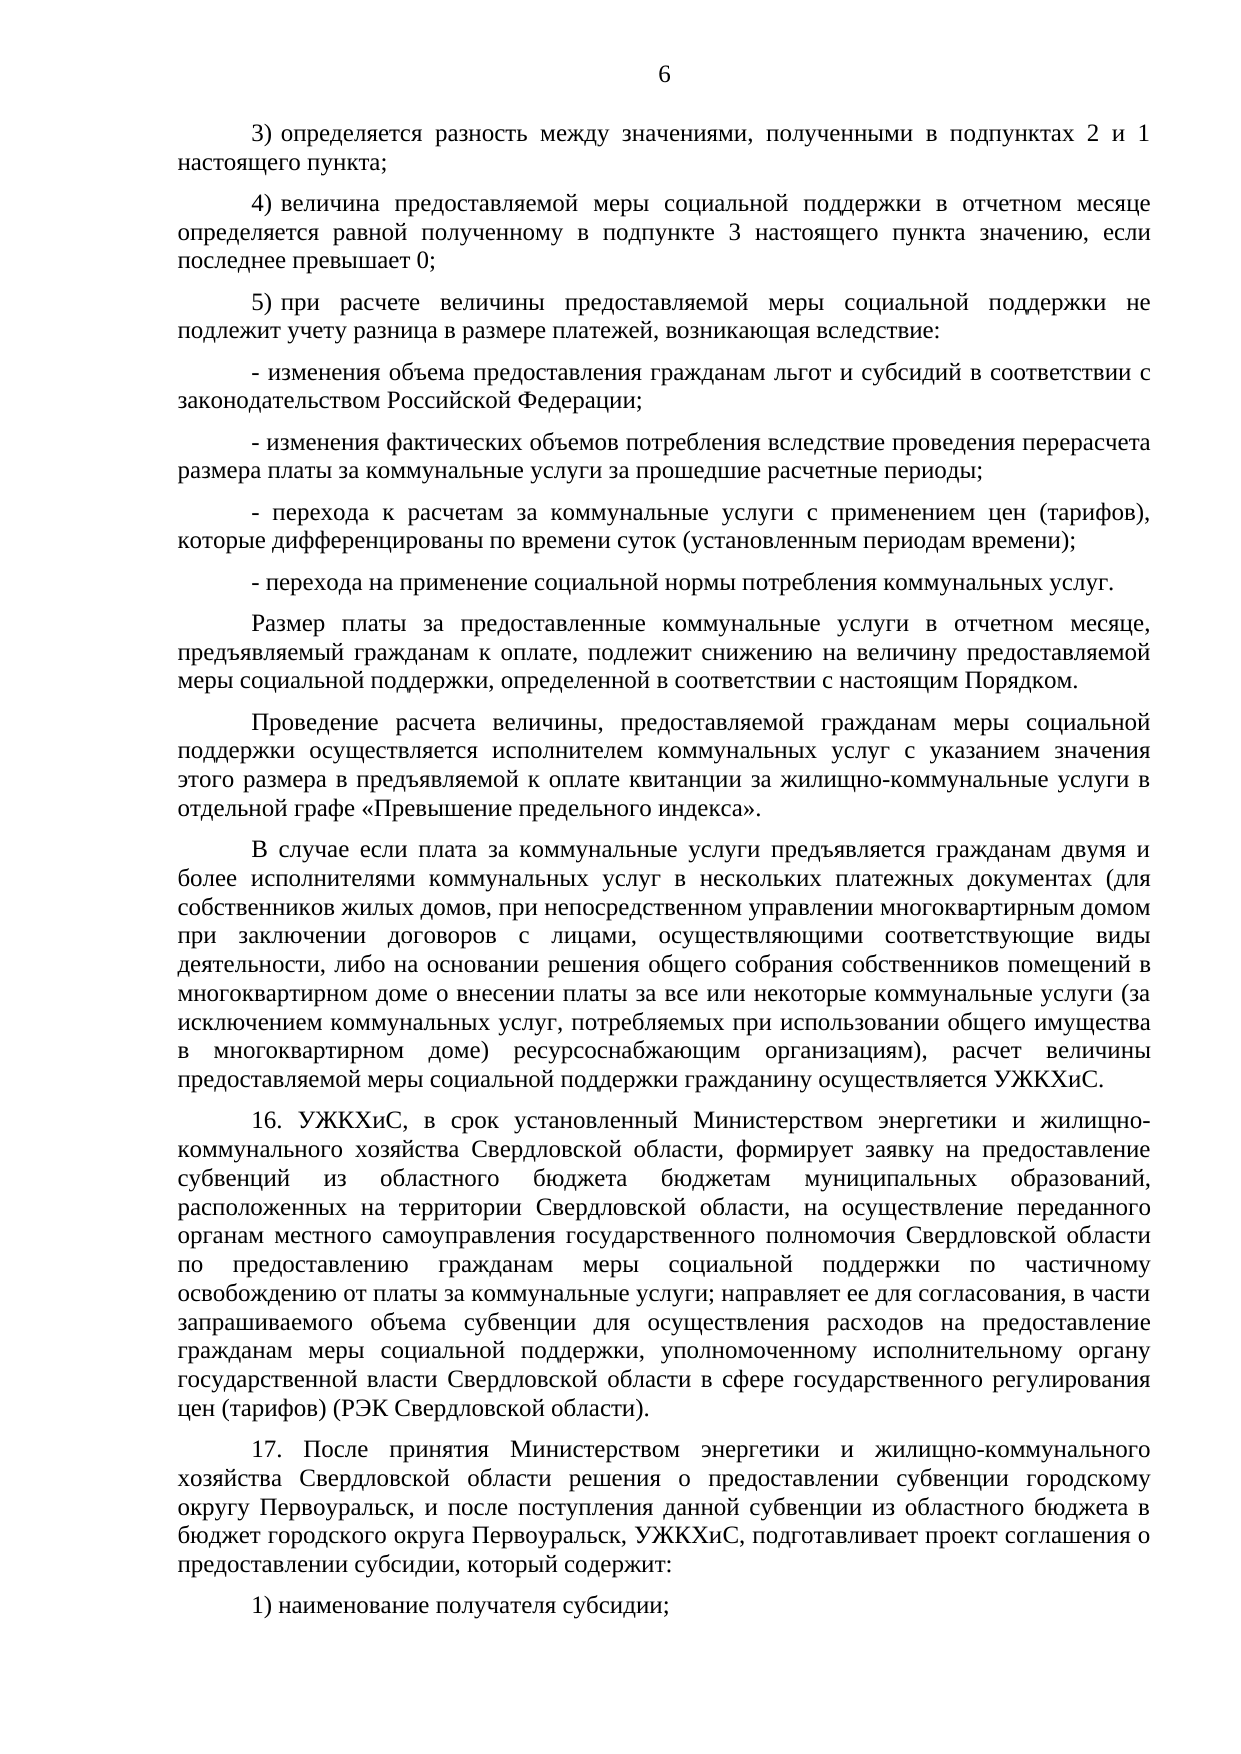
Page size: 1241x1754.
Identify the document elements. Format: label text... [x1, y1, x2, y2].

list Проведение расчета величины, предоставляемой гражданам меры социальной поддержки осуществляется исполнителем коммунальных услуг с указанием значения этого размера в предъявляемой к оплате квитанции за жилищно-коммунальные услуги в отдельной графе «Превышение предельного индекса». [177, 707, 1152, 822]
list - изменения объема предоставления гражданам льгот и субсидий в соответствии с законодательством Российской Федерации; [177, 357, 1152, 414]
text 1) наименование получателя субсидии; [177, 1591, 1152, 1619]
list - изменения фактических объемов потребления вследствие проведения перерасчета размера платы за коммунальные услуги за прошедшие расчетные периоды; [177, 427, 1152, 484]
list Размер платы за предоставленные коммунальные услуги в отчетном месяце, предъявляемый гражданам к оплате, подлежит снижению на величину предоставляемой меры социальной поддержки, определенной в соответствии с настоящим Порядком. [177, 608, 1152, 694]
text 16. УЖКХиС, в срок установленный Министерством энергетики и жилищно-коммунального хозяйства Свердловской области, формирует заявку на предоставление субвенций из областного бюджета бюджетам муниципальных образований, расположенных на территории Свердловской области, на осуществление переданного органам местного самоуправления государственного полномочия Свердловской области по предоставлению гражданам меры социальной поддержки по частичному освобождению от платы за коммунальные услуги; направляет ее для согласования, в части запрашиваемого объема субвенции для осуществления расходов на предоставление гражданам меры социальной поддержки, уполномоченному исполнительному органу государственной власти Свердловской области в сфере государственного регулирования цен (тарифов) (РЭК Свердловской области). [177, 1106, 1152, 1422]
list В случае если плата за коммунальные услуги предъявляется гражданам двумя и более исполнителями коммунальных услуг в нескольких платежных документах (для собственников жилых домов, при непосредственном управлении многоквартирным домом при заключении договоров с лицами, осуществляющими соответствующие виды деятельности, либо на основании решения общего собрания собственников помещений в многоквартирном доме о внесении платы за все или некоторые коммунальные услуги (за исключением коммунальных услуг, потребляемых при использовании общего имущества в многоквартирном доме) ресурсоснабжающим организациям), расчет величины предоставляемой меры социальной поддержки гражданину осуществляется УЖКХиС. [177, 834, 1152, 1093]
list величина предоставляемой меры социальной поддержки в отчетном месяце определяется равной полученному в подпункте 3 настоящего пункта значению, если последнее превышает 0; [177, 188, 1152, 274]
list - перехода на применение социальной нормы потребления коммунальных услуг. [177, 567, 1152, 596]
list - перехода к расчетам за коммунальные услуги с применением цен (тарифов), которые дифференцированы по времени суток (установленным периодам времени); [177, 497, 1152, 554]
list при расчете величины предоставляемой меры социальной поддержки не подлежит учету разница в размере платежей, возникающая вследствие: [177, 287, 1152, 344]
text 17. После принятия Министерством энергетики и жилищно-коммунального хозяйства Свердловской области решения о предоставлении субвенции городскому округу Первоуральск, и после поступления данной субвенции из областного бюджета в бюджет городского округа Первоуральск, УЖКХиС, подготавливает проект соглашения о предоставлении субсидии, который содержит: [177, 1434, 1152, 1578]
list определяется разность между значениями, полученными в подпунктах 2 и 1 настоящего пункта; [177, 118, 1152, 176]
